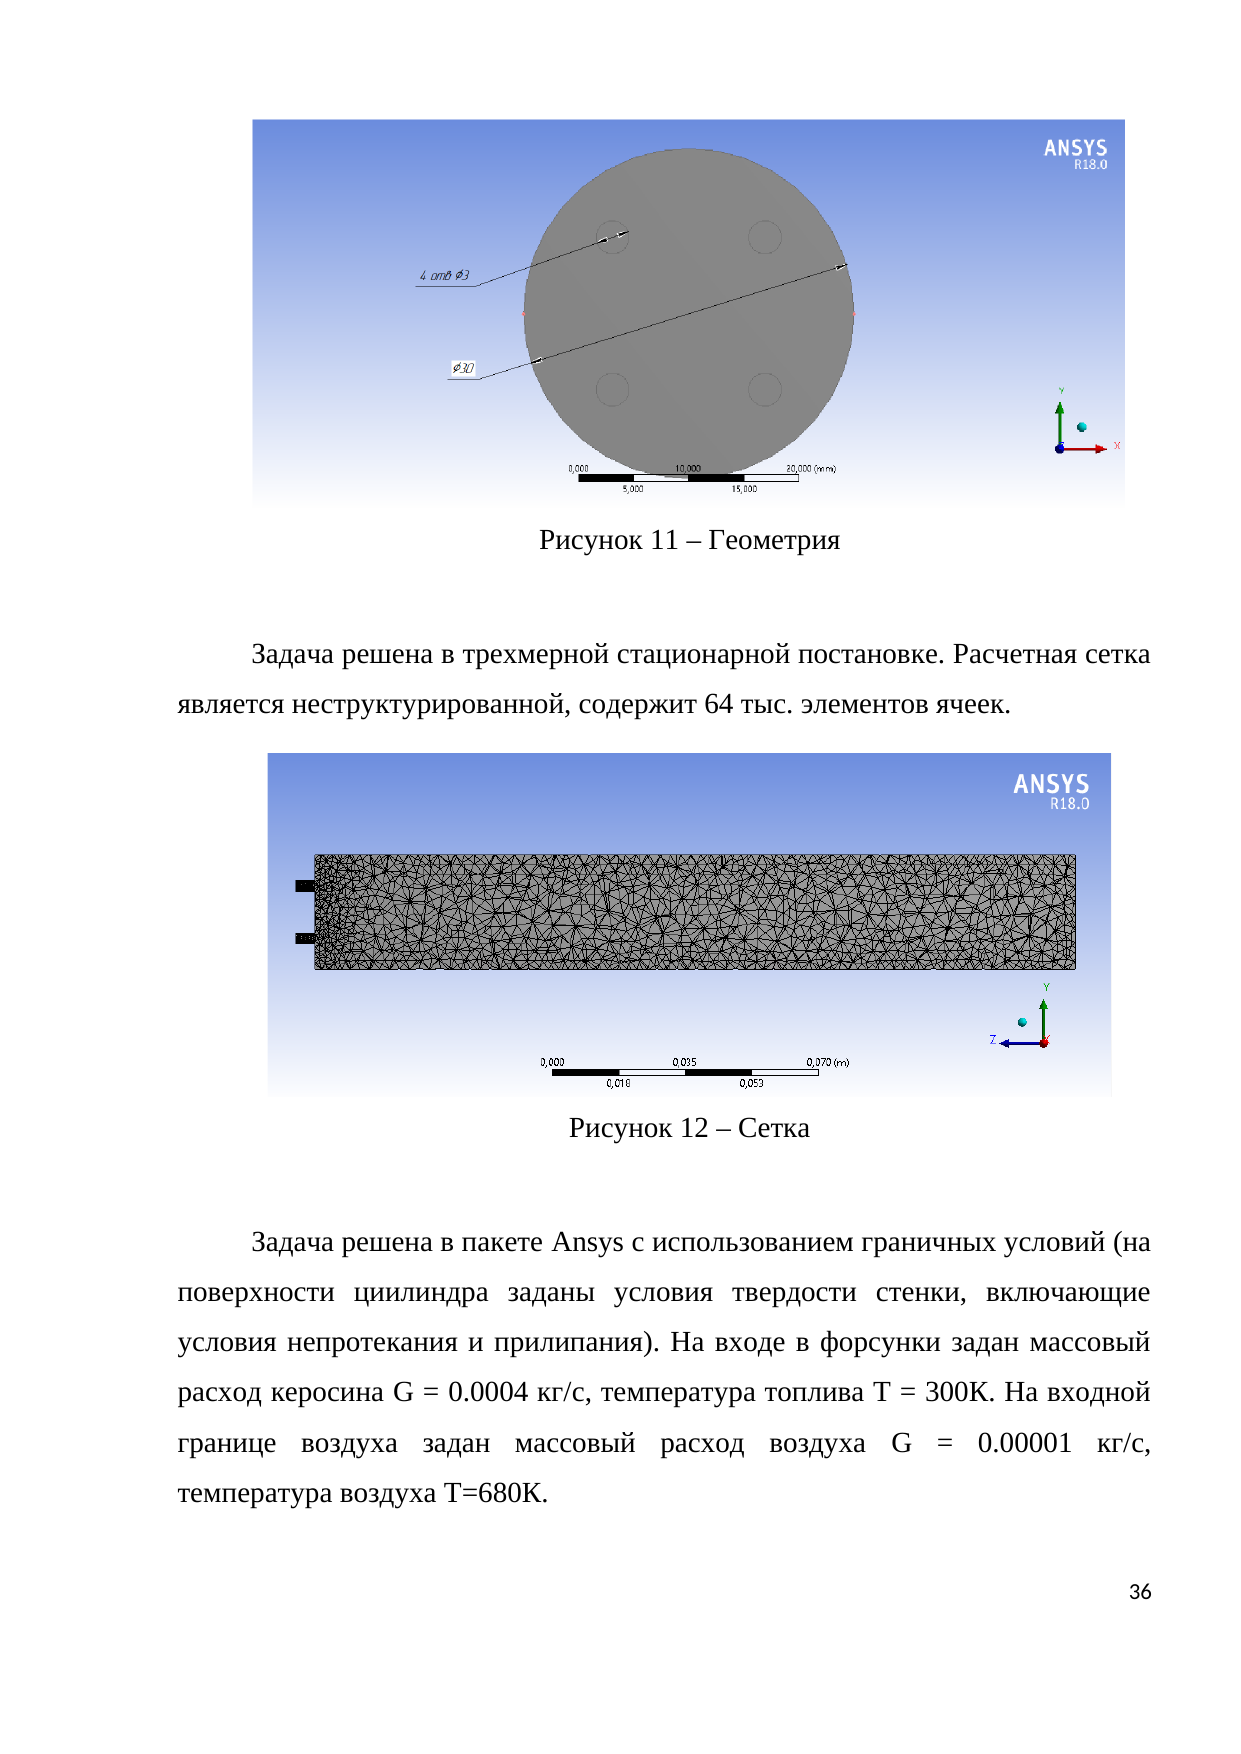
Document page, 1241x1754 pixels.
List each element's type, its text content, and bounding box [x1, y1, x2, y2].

table_header [166, 753, 1139, 1110]
text Задача решена в трехмерной стационарной постановке. Расчетная сетка является неструктурированной, содержит 64 тыс. элементов ячеек. [177, 636, 1152, 719]
picture [251, 118, 1126, 509]
table_cell Рисунок 12 – Сетка [166, 1110, 1139, 1157]
picture [267, 753, 1112, 1097]
table_cell Рисунок 11 – Геометрия [166, 522, 1139, 569]
table_cell [166, 118, 1139, 522]
text Задача решена в пакете Ansys с использованием граничных условий (на поверхности циилиндра заданы условия твердости стенки, включающие условия непротекания и прилипания). На входе в форсунки задан массовый расход керосина G = 0.0004 кг/c, температура топлива Т = 300К. На входной границе воздуха задан массовый расход воздуха G = 0.00001 кг/с, температура воздуха Т=680К. [177, 1224, 1152, 1509]
